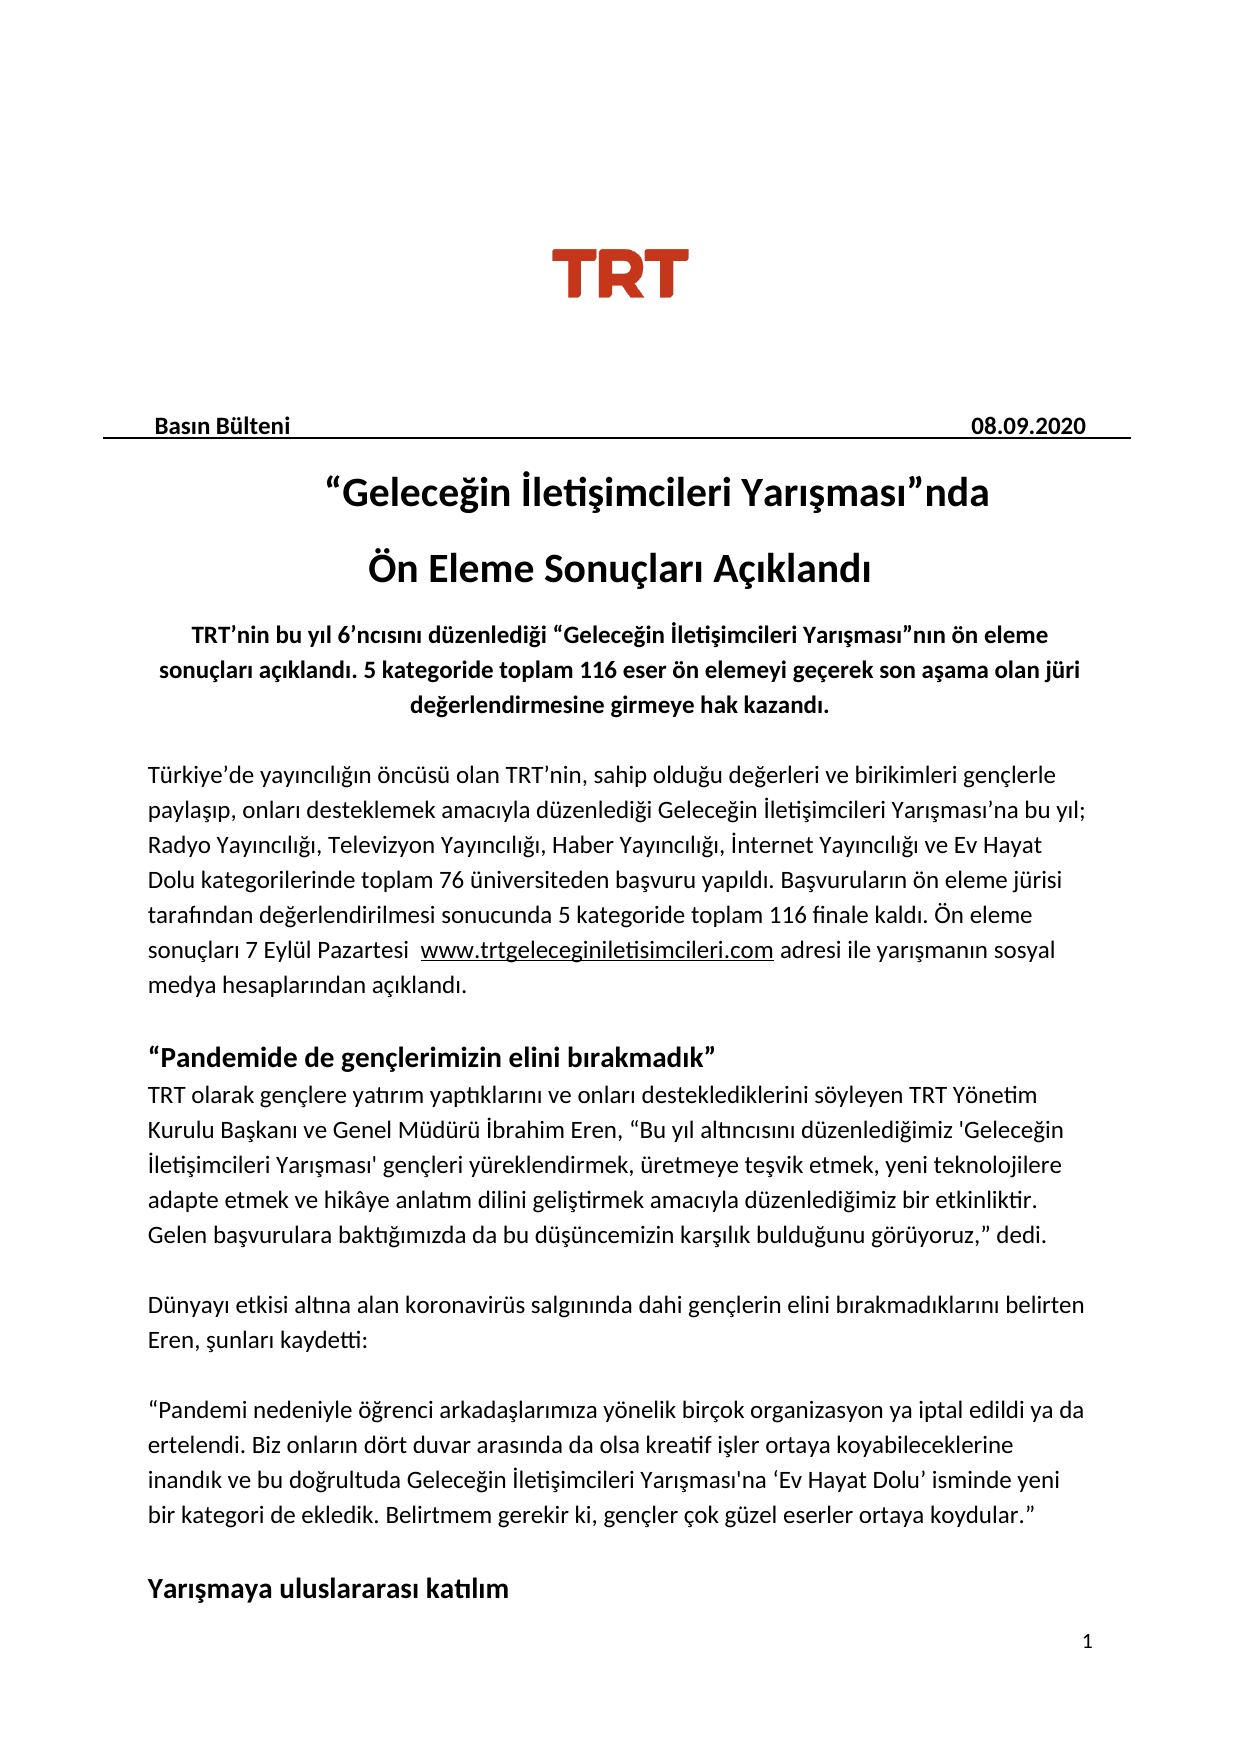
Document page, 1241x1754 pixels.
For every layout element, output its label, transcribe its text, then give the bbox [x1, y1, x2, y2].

text Türkiye’de yayıncılığın öncüsü olan TRT’nin, sahip olduğu değerleri ve birikimleri gençlerle paylaşıp, onları desteklemek amacıyla düzenlediği Geleceğin İletişimcileri Yarışması’na bu yıl; Radyo Yayıncılığı, Televizyon Yayıncılığı, Haber Yayıncılığı, İnternet Yayıncılığı ve Ev Hayat Dolu kategorilerinde toplam 76 üniversiteden başvuru yapıldı. Başvuruların ön eleme jürisi tarafından değerlendirilmesi sonucunda 5 kategoride toplam 116 finale kaldı. Ön eleme sonuçları 7 Eylül Pazartesi www.trtgeleceginiletisimcileri.com adresi ile yarışmanın sosyal medya hesaplarından açıklandı. [148, 759, 1093, 999]
text Basın Bülteni 08.09.2020 “Geleceğin İletişimcileri Yarışması”nda [148, 410, 1093, 437]
text “Pandemide de gençlerimizin elini bırakmadık” [148, 1039, 1093, 1074]
text Basın Bülteni 08.09.2020 “Geleceğin İletişimcileri Yarışması”nda [148, 439, 1093, 517]
picture [495, 147, 745, 397]
text Ön Eleme Sonuçları Açıklandı [148, 542, 1093, 593]
text Dünyayı etkisi altına alan koronavirüs salgınında dahi gençlerin elini bırakmadıklarını belirten Eren, şunları kaydetti: [148, 1290, 1093, 1355]
text “Pandemi nedeniyle öğrenci arkadaşlarımıza yönelik birçok organizasyon ya iptal edildi ya da ertelendi. Biz onların dört duvar arasında da olsa kreatif işler ortaya koyabileceklerine inandık ve bu doğrultuda Geleceğin İletişimcileri Yarışması'na ‘Ev Hayat Dolu’ isminde yeni bir kategori de ekledik. Belirtmem gerekir ki, gençler çok güzel eserler ortaya koydular.” [148, 1395, 1093, 1530]
text TRT olarak gençlere yatırım yaptıklarını ve onları desteklediklerini söyleyen TRT Yönetim Kurulu Başkanı ve Genel Müdürü İbrahim Eren, “Bu yıl altıncısını düzenlediğimiz 'Geleceğin İletişimcileri Yarışması' gençleri yüreklendirmek, üretmeye teşvik etmek, yeni teknolojilere adapte etmek ve hikâye anlatım dilini geliştirmek amacıyla düzenlediğimiz bir etkinliktir. Gelen başvurulara baktığımızda da bu düşüncemizin karşılık bulduğunu görüyoruz,” dedi. [148, 1080, 1093, 1250]
text Yarışmaya uluslararası katılım [148, 1570, 1093, 1605]
text TRT’nin bu yıl 6’ncısını düzenlediği “Geleceğin İletişimcileri Yarışması”nın ön eleme sonuçları açıklandı. 5 kategoride toplam 116 eser ön elemeyi geçerek son aşama olan jüri değerlendirmesine girmeye hak kazandı. [148, 619, 1093, 719]
